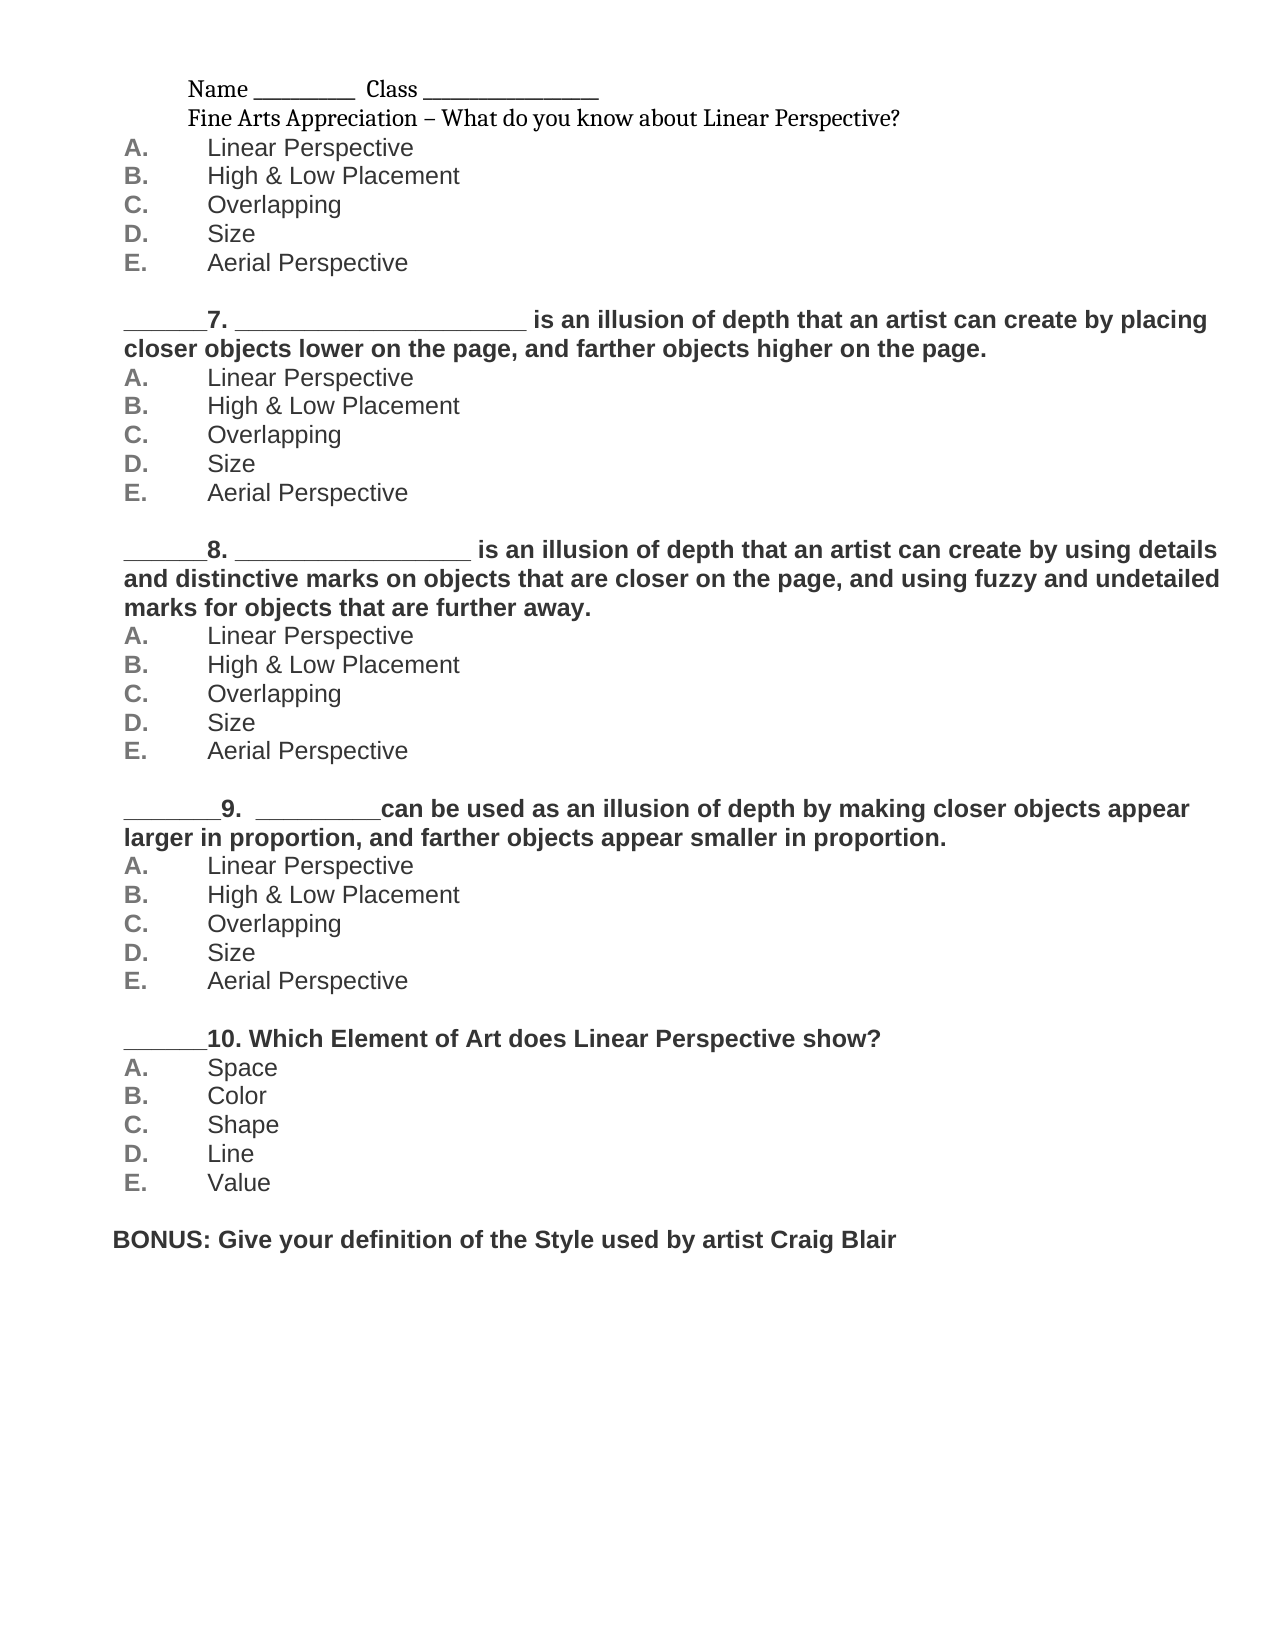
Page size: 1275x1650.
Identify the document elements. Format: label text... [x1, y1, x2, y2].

table_cell Space [196, 1053, 1233, 1081]
table_cell E. [113, 966, 196, 995]
table_cell E. [113, 1168, 196, 1196]
table_cell E. [113, 248, 196, 276]
table_cell B. [113, 161, 196, 190]
table_cell Linear Perspective [196, 363, 1233, 391]
table_cell High & Low Placement [196, 880, 1233, 909]
table_cell C. [113, 679, 196, 707]
table_cell Overlapping [196, 679, 1233, 707]
table_cell D. [113, 708, 196, 736]
table_cell B. [113, 1081, 196, 1110]
table_cell Linear Perspective [196, 133, 1233, 161]
table_cell Size [196, 449, 1233, 477]
table_cell Size [196, 708, 1233, 736]
table_cell A. [113, 363, 196, 391]
table_cell D. [113, 219, 196, 247]
table_cell E. [113, 736, 196, 765]
text BONUS: Give your definition of the Style used by artist Craig Blair [37, 1225, 1087, 1254]
table_cell D. [113, 449, 196, 477]
table_cell C. [113, 420, 196, 449]
table_cell D. [113, 1139, 196, 1167]
table_cell C. [113, 190, 196, 219]
table_cell Linear Perspective [196, 621, 1233, 650]
table_cell High & Low Placement [196, 650, 1233, 679]
table_cell Size [196, 219, 1233, 247]
table_cell High & Low Placement [196, 161, 1233, 190]
table_cell B. [113, 391, 196, 420]
table_cell Overlapping [196, 420, 1233, 449]
table_cell C. [113, 1110, 196, 1139]
table_cell C. [113, 909, 196, 937]
table_cell A. [113, 133, 196, 161]
table_cell A. [113, 1053, 196, 1081]
table_cell Overlapping [196, 190, 1233, 219]
table_cell ______7. _____________________ is an illusion of depth that an artist can create by placing closer objects lower on the page, and farther objects higher on the page. [113, 276, 1233, 362]
table_cell Line [196, 1139, 1233, 1167]
table_cell Value [196, 1168, 1233, 1196]
table_cell _______9. _________can be used as an illusion of depth by making closer objects appear larger in proportion, and farther objects appear smaller in proportion. [113, 765, 1233, 851]
table_cell Aerial Perspective [196, 248, 1233, 276]
table_cell B. [113, 650, 196, 679]
table_cell D. [113, 938, 196, 966]
table_cell Aerial Perspective [196, 736, 1233, 765]
table_cell B. [113, 880, 196, 909]
table_cell Linear Perspective [196, 851, 1233, 880]
table_cell Size [196, 938, 1233, 966]
table_cell Overlapping [196, 909, 1233, 937]
table_cell A. [113, 851, 196, 880]
table_cell High & Low Placement [196, 391, 1233, 420]
table_cell ______10. Which Element of Art does Linear Perspective show? [113, 995, 1233, 1052]
table_cell Aerial Perspective [196, 478, 1233, 506]
table_cell ______8. _________________ is an illusion of depth that an artist can create by using details and distinctive marks on objects that are closer on the page, and using fuzzy and undetailed marks for objects that are further away. [113, 506, 1233, 621]
table_cell A. [113, 621, 196, 650]
table_cell Color [196, 1081, 1233, 1110]
table_cell E. [113, 478, 196, 506]
table_cell Aerial Perspective [196, 966, 1233, 995]
table_cell Shape [196, 1110, 1233, 1139]
